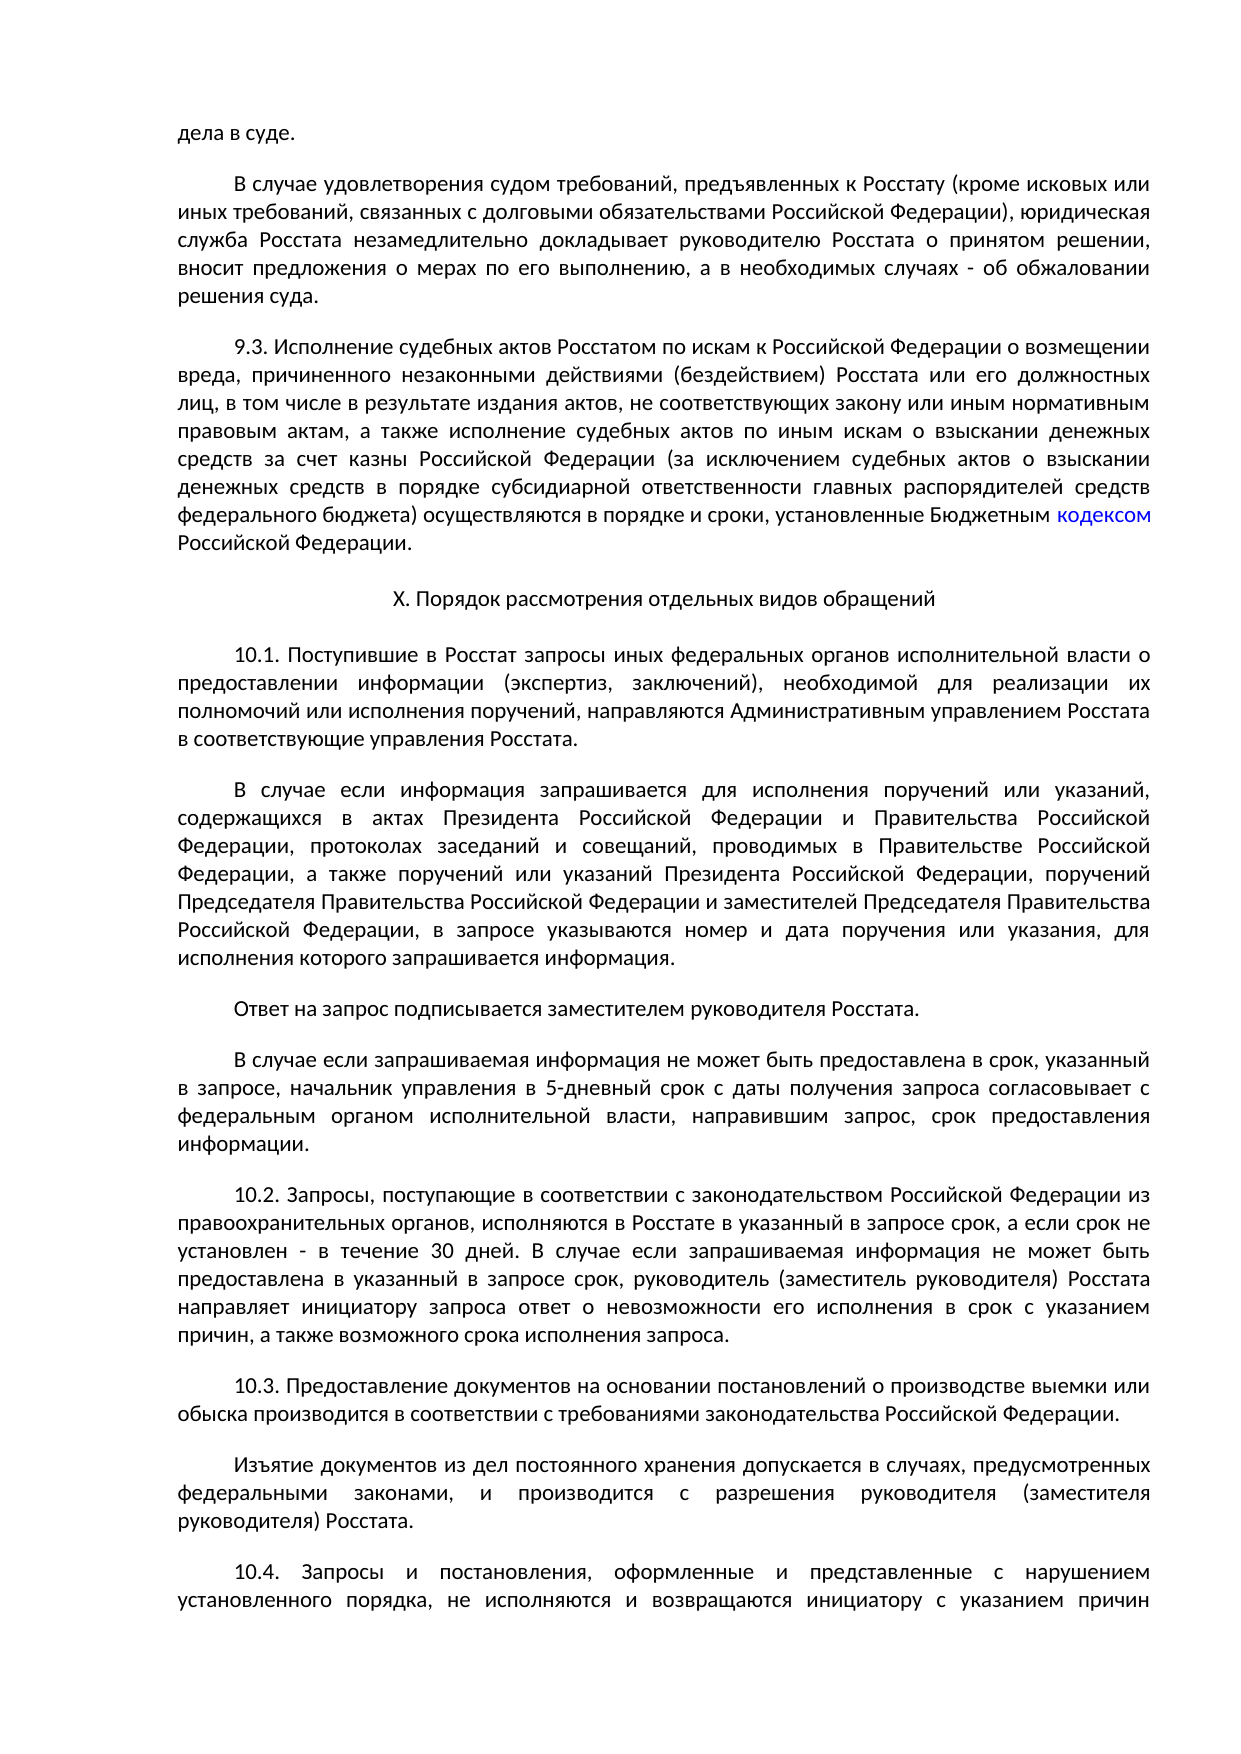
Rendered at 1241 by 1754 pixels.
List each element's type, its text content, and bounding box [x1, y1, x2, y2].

text Ответ на запрос подписывается заместителем руководителя Росстата. [177, 994, 1152, 1022]
text 9.3. Исполнение судебных актов Росстатом по искам к Российской Федерации о возмещении вреда, причиненного незаконными действиями (бездействием) Росстата или его должностных лиц, в том числе в результате издания актов, не соответствующих закону или иным нормативным правовым актам, а также исполнение судебных актов по иным искам о взыскании денежных средств за счет казны Российской Федерации (за исключением судебных актов о взыскании денежных средств в порядке субсидиарной ответственности главных распорядителей средств федерального бюджета) осуществляются в порядке и сроки, установленные Бюджетным кодексом Российской Федерации. [177, 332, 1152, 556]
text В случае если информация запрашивается для исполнения поручений или указаний, содержащихся в актах Президента Российской Федерации и Правительства Российской Федерации, протоколах заседаний и совещаний, проводимых в Правительстве Российской Федерации, а также поручений или указаний Президента Российской Федерации, поручений Председателя Правительства Российской Федерации и заместителей Председателя Правительства Российской Федерации, в запросе указываются номер и дата поручения или указания, для исполнения которого запрашивается информация. [177, 775, 1152, 971]
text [177, 118, 1152, 146]
text 10.1. Поступившие в Росстат запросы иных федеральных органов исполнительной власти о предоставлении информации (экспертиз, заключений), необходимой для реализации их полномочий или исполнения поручений, направляются Административным управлением Росстата в соответствующие управления Росстата. [177, 640, 1152, 752]
text В случае если запрашиваемая информация не может быть предоставлена в срок, указанный в запросе, начальник управления в 5-дневный срок с даты получения запроса согласовывает с федеральным органом исполнительной власти, направившим запрос, срок предоставления информации. [177, 1045, 1152, 1157]
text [177, 1557, 1152, 1613]
text X. Порядок рассмотрения отдельных видов обращений [177, 584, 1152, 612]
text 10.2. Запросы, поступающие в соответствии с законодательством Российской Федерации из правоохранительных органов, исполняются в Росстате в указанный в запросе срок, а если срок не установлен - в течение 30 дней. В случае если запрашиваемая информация не может быть предоставлена в указанный в запросе срок, руководитель (заместитель руководителя) Росстата направляет инициатору запроса ответ о невозможности его исполнения в срок с указанием причин, а также возможного срока исполнения запроса. [177, 1180, 1152, 1348]
text Изъятие документов из дел постоянного хранения допускается в случаях, предусмотренных федеральными законами, и производится с разрешения руководителя (заместителя руководителя) Росстата. [177, 1450, 1152, 1534]
text В случае удовлетворения судом требований, предъявленных к Росстату (кроме исковых или иных требований, связанных с долговыми обязательствами Российской Федерации), юридическая служба Росстата незамедлительно докладывает руководителю Росстата о принятом решении, вносит предложения о мерах по его выполнению, а в необходимых случаях - об обжаловании решения суда. [177, 169, 1152, 309]
text 10.3. Предоставление документов на основании постановлений о производстве выемки или обыска производится в соответствии с требованиями законодательства Российской Федерации. [177, 1371, 1152, 1427]
